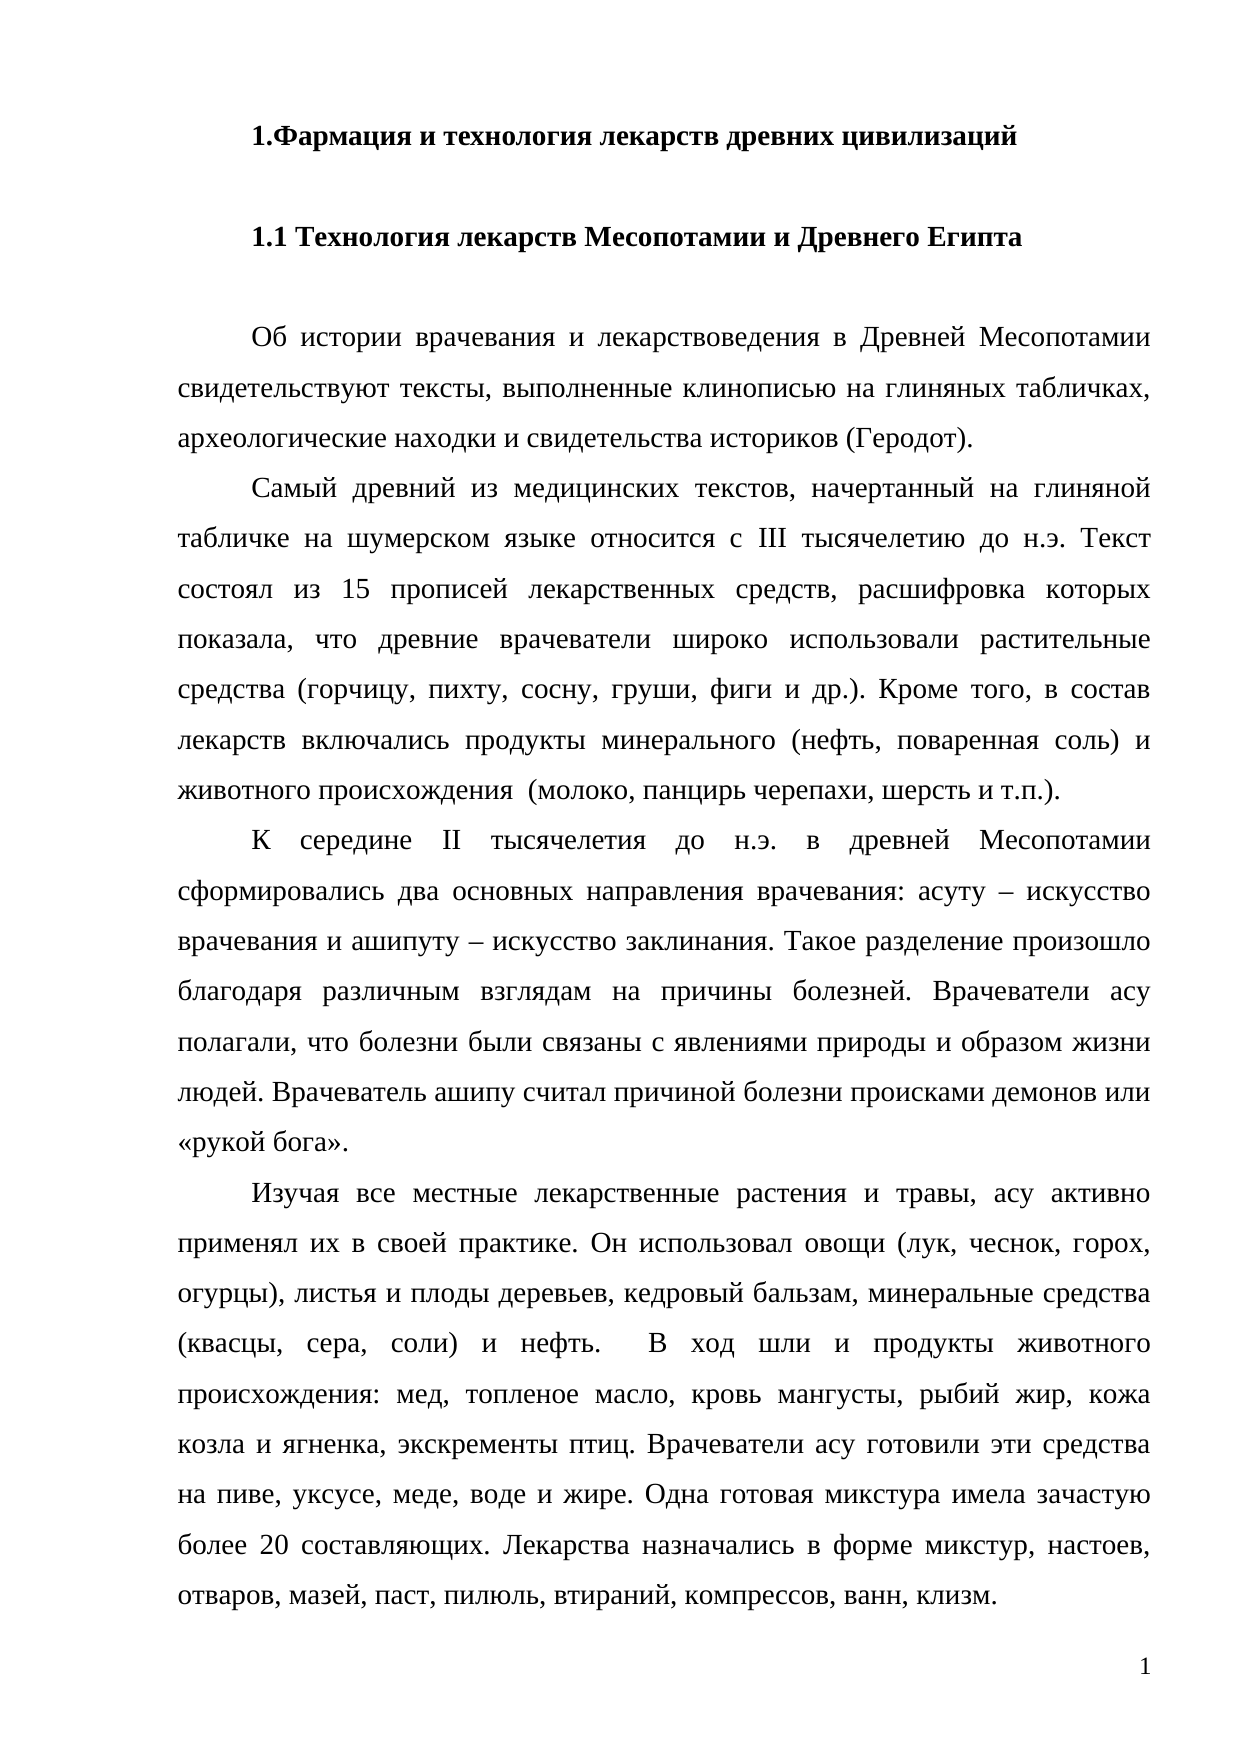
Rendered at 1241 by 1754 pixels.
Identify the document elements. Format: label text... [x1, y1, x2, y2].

text Об истории врачевания и лекарствоведения в Древней Месопотамии свидетельствуют тексты, выполненные клинописью на глиняных табличках, археологические находки и свидетельства историков (Геродот). [177, 319, 1152, 453]
text Самый древний из медицинских текстов, начертанный на глиняной табличке на шумерском языке относится с III тысячелетию до н.э. Текст состоял из 15 прописей лекарственных средств, расшифровка которых показала, что древние врачеватели широко использовали растительные средства (горчицу, пихту, сосну, груши, фиги и др.). Кроме того, в состав лекарств включались продукты минерального (нефть, поваренная соль) и животного происхождения (молоко, панцирь черепахи, шерсть и т.п.). [177, 470, 1152, 806]
subtitle 1.1 Технология лекарств Месопотамии и Древнего Египта [177, 219, 1152, 252]
text 1.Фармация и технология лекарств древних цивилизаций [177, 118, 1152, 152]
text К середине II тысячелетия до н.э. в древней Месопотамии сформировались два основных направления врачевания: асуту – искусство врачевания и ашипуту – искусство заклинания. Такое разделение произошло благодаря различным взглядам на причины болезней. Врачеватели асу полагали, что болезни были связаны с явлениями природы и образом жизни людей. Врачеватель ашипу считал причиной болезни происками демонов или «рукой бога». [177, 822, 1152, 1158]
text Изучая все местные лекарственные растения и травы, асу активно применял их в своей практике. Он использовал овощи (лук, чеснок, горох, огурцы), листья и плоды деревьев, кедровый бальзам, минеральные средства (квасцы, сера, соли) и нефть. В ход шли и продукты животного происхождения: мед, топленое масло, кровь мангусты, рыбий жир, кожа козла и ягненка, экскременты птиц. Врачеватели асу готовили эти средства на пиве, уксусе, меде, воде и жире. Одна готовая микстура имела зачастую более 20 составляющих. Лекарства назначались в форме микстур, настоев, отваров, мазей, паст, пилюль, втираний, компрессов, ванн, клизм. [177, 1175, 1152, 1611]
